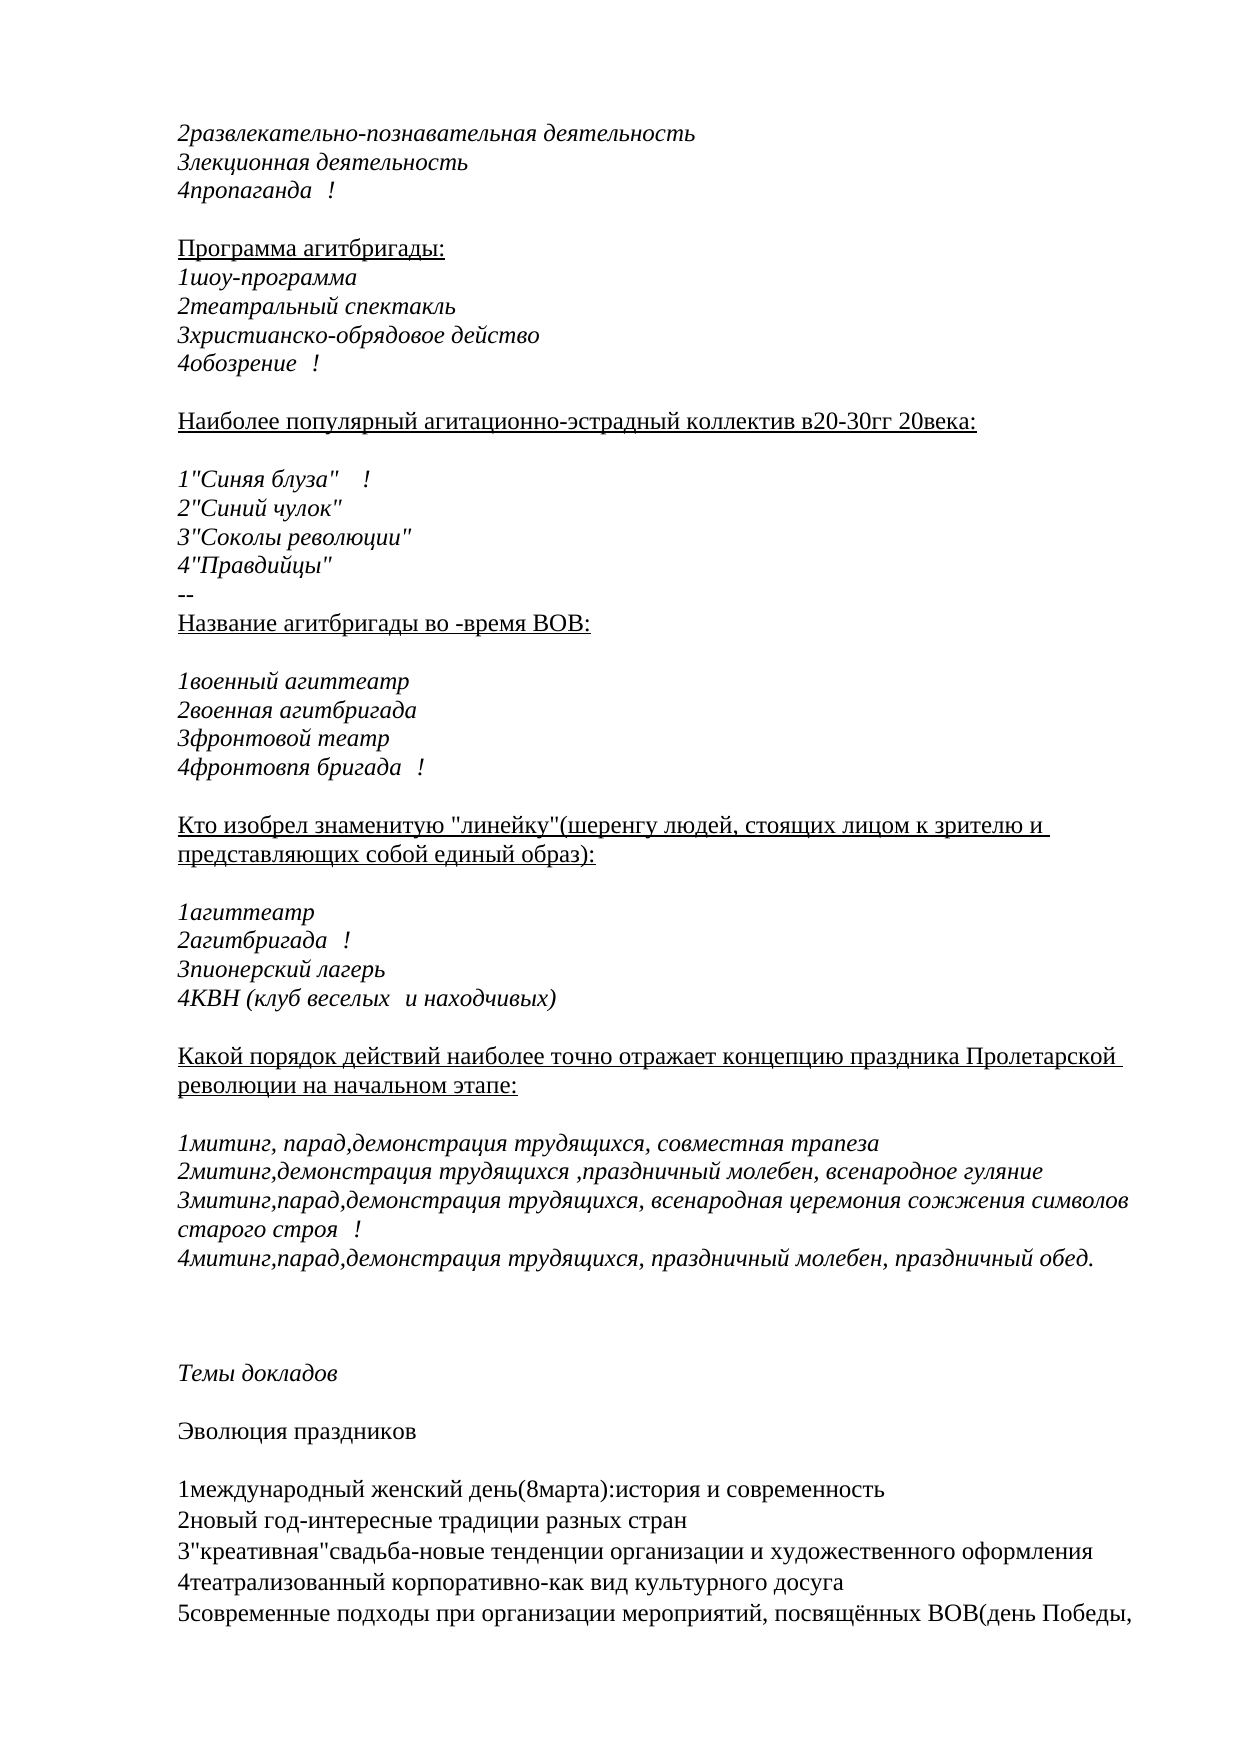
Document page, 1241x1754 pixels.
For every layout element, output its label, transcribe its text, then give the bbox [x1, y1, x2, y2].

text 1военный агиттеатр 2военная агитбригада 3фронтовой театр 4фронтовпя бригада ! [177, 666, 1152, 781]
text 1"Синяя блуза" ! 2"Синий чулок" 3"Соколы революции" 4"Правдийцы" -- Название агитбригады во -время ВОВ: [177, 464, 1152, 637]
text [177, 118, 1152, 204]
text Эволюция праздников [177, 1416, 1152, 1445]
text Кто изобрел знаменитую "линейку"(шеренгу людей, стоящих лицом к зрителю и представляющих собой единый образ): [177, 810, 1152, 868]
text Темы докладов [177, 1358, 1152, 1387]
text Какой порядок действий наиболее точно отражает концепцию праздника Пролетарской революции на начальном этапе: [177, 1041, 1152, 1098]
text 1агиттеатр 2агитбригада ! 3пионерский лагерь 4КВН (клуб веселых и находчивых) [177, 897, 1152, 1012]
text Программа агитбригады: 1шоу-программа 2театральный спектакль 3христианско-обрядовое действо 4обозрение ! [177, 233, 1152, 377]
text 1митинг, парад,демонстрация трудящихся, совместная трапеза 2митинг,демонстрация трудящихся ,праздничный молебен, всенародное гуляние 3митинг,парад,демонстрация трудящихся, всенародная церемония сожжения символов старого строя ! 4митинг,парад,демонстрация трудящихся, праздничный молебен, праздничный обед. [177, 1128, 1152, 1271]
text Наиболее популярный агитационно-эстрадный коллектив в20-30гг 20века: [177, 406, 1152, 435]
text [177, 1474, 1152, 1627]
